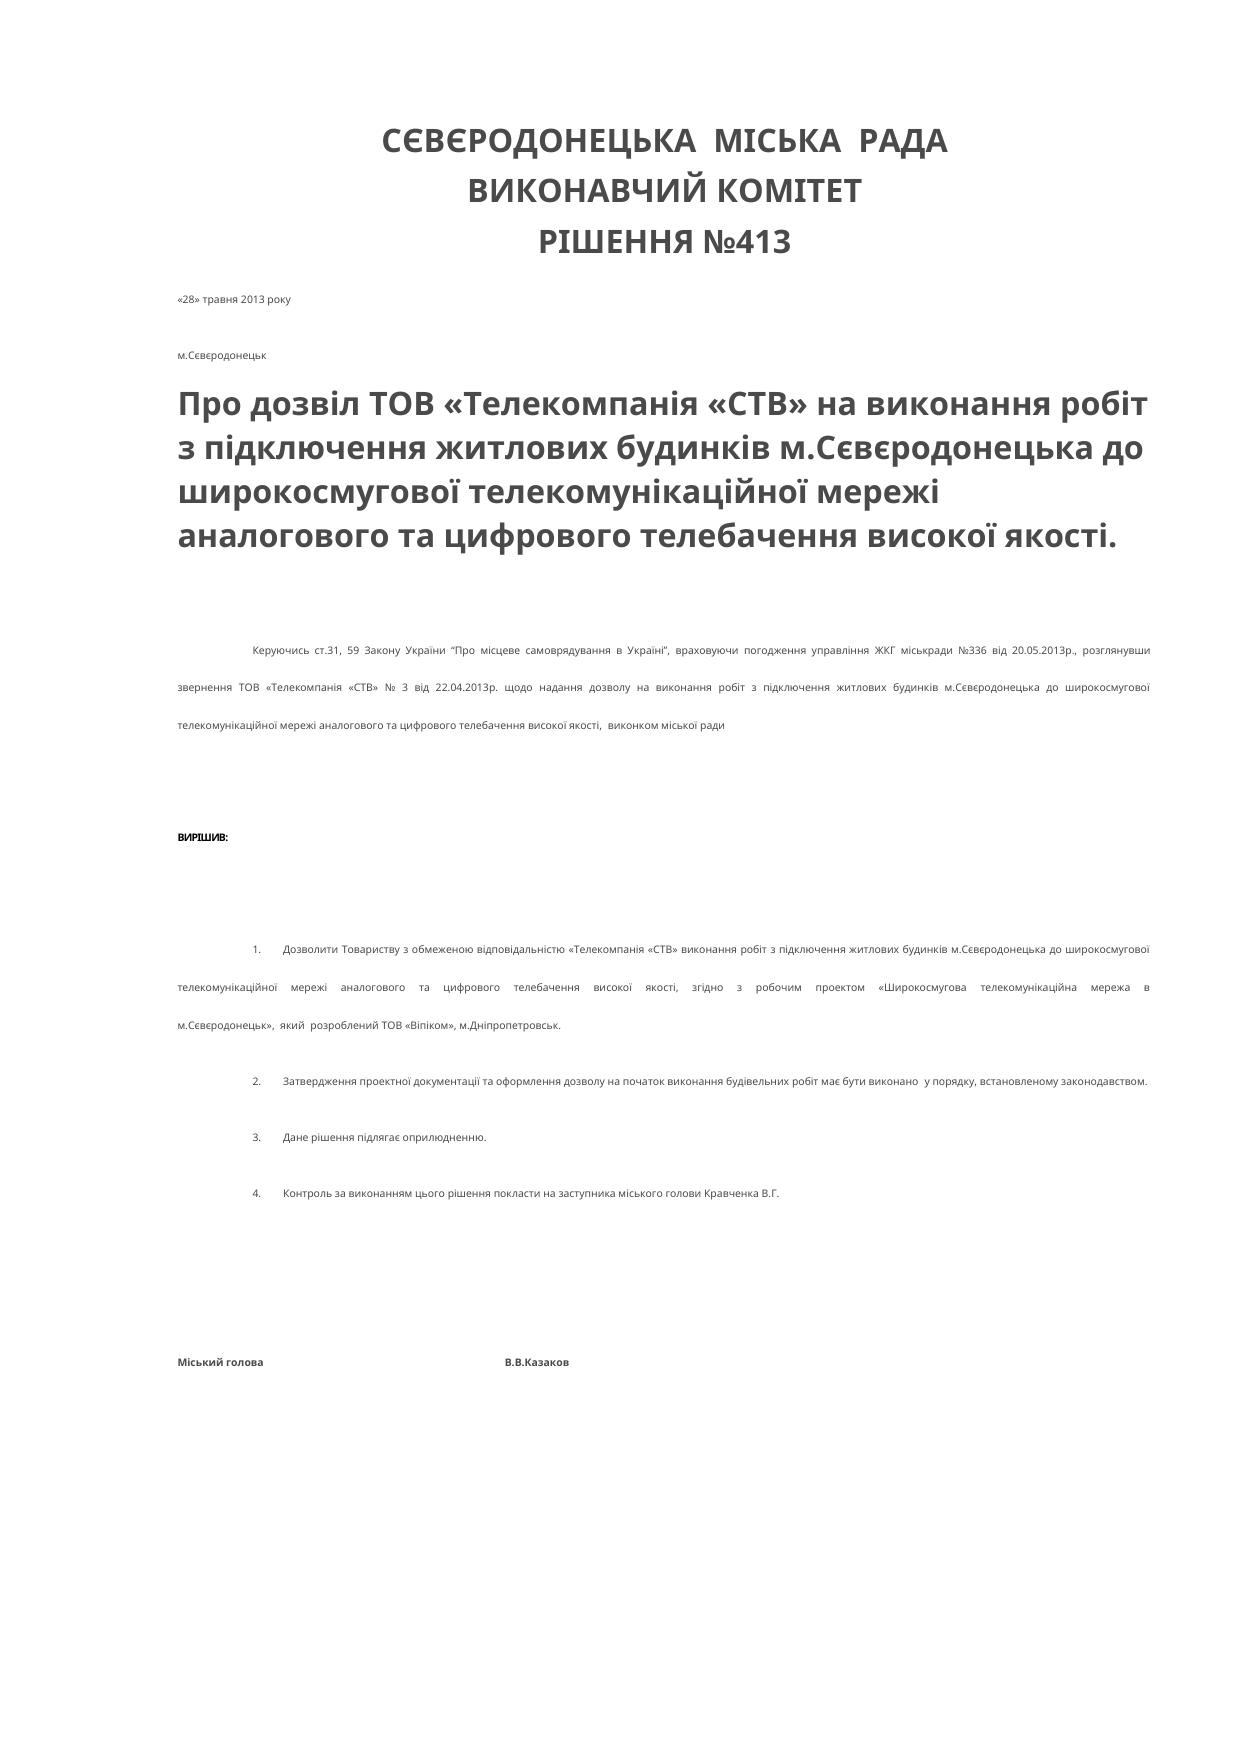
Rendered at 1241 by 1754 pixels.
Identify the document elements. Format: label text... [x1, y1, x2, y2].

text Міський голова В.В.Казаков [177, 1332, 1152, 1369]
text Керуючись ст.31, 59 Закону України “Про місцеве самоврядування в Україні”, враховуючи погодження управління ЖКГ міськради №336 від 20.05.2013р., розглянувши звернення ТОВ «Телекомпанія «СТВ» № 3 від 22.04.2013р. щодо надання дозволу на виконання робіт з підключення житлових будинків м.Сєвєродонецька до широкосмугової телекомунікаційної мережі аналогового та цифрового телебачення високої якості, виконком міської ради [177, 619, 1152, 732]
text 3. Дане рішення підлягає оприлюдненню. [177, 1107, 1152, 1144]
text ВИРІШИВ: [177, 807, 1152, 844]
text 4. Контроль за виконанням цього рішення покласти на заступника міського голови Кравченка В.Г. [177, 1163, 1152, 1201]
text РІШЕННЯ №413 [177, 218, 1152, 262]
text CЄВЄРОДОНЕЦЬКА МІСЬКА РАДА [177, 118, 1152, 162]
text 2. Затвердження проектної документації та оформлення дозволу на початок виконання будівельних робіт має бути виконано у порядку, встановленому законодавством. [177, 1051, 1152, 1088]
text м.Сєвєродонецьк [177, 325, 1152, 362]
text Про дозвіл ТОВ «Телекомпанія «СТВ» на виконання робіт з підключення житлових будинків м.Сєвєродонецька до широкосмугової телекомунікаційної мережі аналогового та цифрового телебачення високої якості. [177, 381, 1152, 557]
text 1. Дозволити Товариству з обмеженою відповідальністю «Телекомпанія «СТВ» виконання робіт з підключення житлових будинків м.Сєвєродонецька до широкосмугової телекомунікаційної мережі аналогового та цифрового телебачення високої якості, згідно з робочим проектом «Широкосмугова телекомунікаційна мережа в м.Сєвєродонецьк», який розроблений ТОВ «Віпіком», м.Дніпропетровськ. [177, 919, 1152, 1032]
text «28» травня 2013 року [177, 269, 1152, 306]
text ВИКОНАВЧИЙ КОМІТЕТ [177, 168, 1152, 212]
